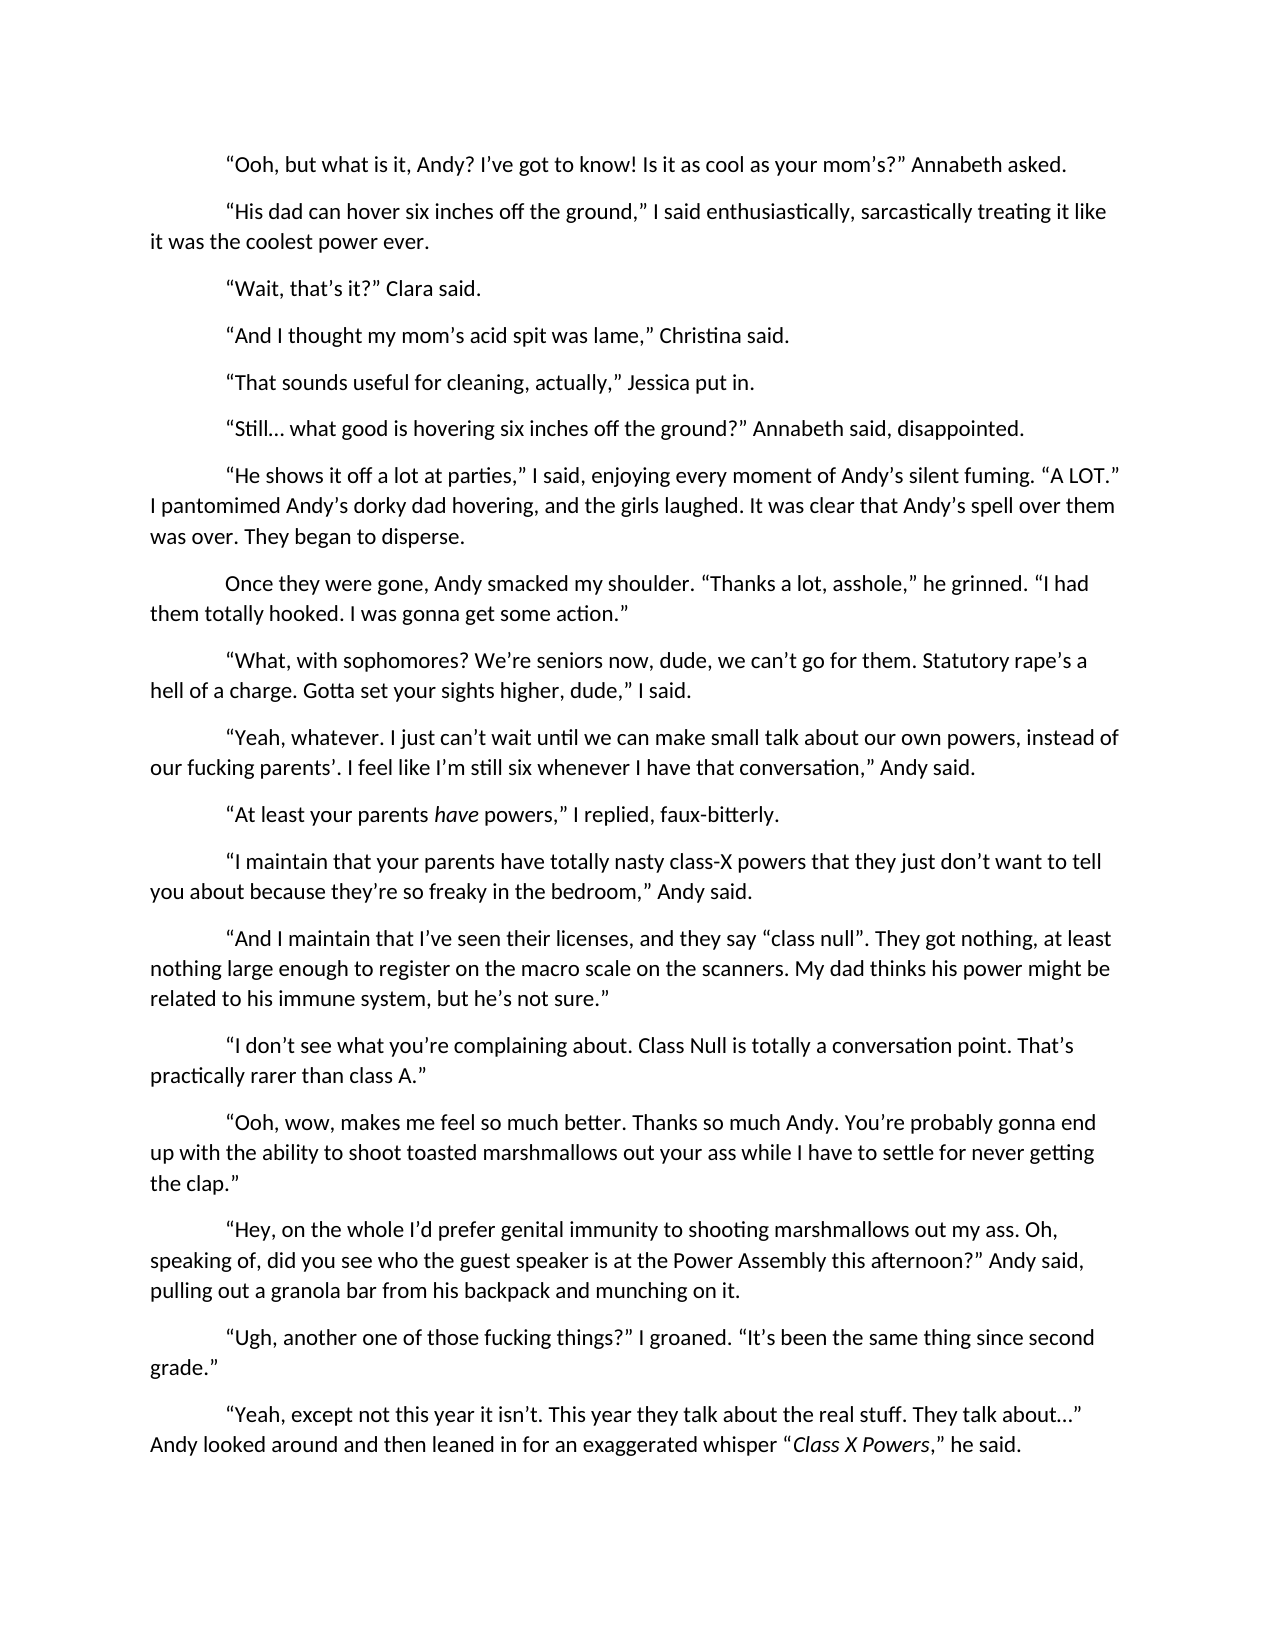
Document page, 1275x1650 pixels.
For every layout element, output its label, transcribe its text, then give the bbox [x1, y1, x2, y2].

text “And I maintain that I’ve seen their licenses, and they say “class null”. They got nothing, at least nothing large enough to register on the macro scale on the scanners. My dad thinks his power might be related to his immune system, but he’s not sure.” [150, 924, 1125, 1012]
text “Ugh, another one of those fucking things?” I groaned. “It’s been the same thing since second grade.” [150, 1323, 1125, 1381]
text “At least your parents have powers,” I replied, faux-bitterly. [150, 800, 1125, 828]
text “Yeah, whatever. I just can’t wait until we can make small talk about our own powers, instead of our fucking parents’. I feel like I’m still six whenever I have that conversation,” Andy said. [150, 723, 1125, 781]
text “Ooh, wow, makes me feel so much better. Thanks so much Andy. You’re probably gonna end up with the ability to shoot toasted marshmallows out your ass while I have to settle for never getting the clap.” [150, 1108, 1125, 1197]
text “That sounds useful for cleaning, actually,” Jessica put in. [150, 368, 1125, 396]
text Once they were gone, Andy smacked my shoulder. “Thanks a lot, asshole,” he grinned. “I had them totally hooked. I was gonna get some action.” [150, 569, 1125, 627]
text “I maintain that your parents have totally nasty class-X powers that they just don’t want to tell you about because they’re so freaky in the bedroom,” Andy said. [150, 847, 1125, 905]
text “Wait, that’s it?” Clara said. [150, 274, 1125, 302]
text “Ooh, but what is it, Andy? I’ve got to know! Is it as cool as your mom’s?” Annabeth asked. [150, 150, 1125, 178]
text “What, with sophomores? We’re seniors now, dude, we can’t go for them. Statutory rape’s a hell of a charge. Gotta set your sights higher, dude,” I said. [150, 646, 1125, 704]
text “Still… what good is hovering six inches off the ground?” Annabeth said, disappointed. [150, 414, 1125, 443]
text “And I thought my mom’s acid spit was lame,” Christina said. [150, 321, 1125, 349]
text “Hey, on the whole I’d prefer genital immunity to shooting marshmallows out my ass. Oh, speaking of, did you see who the guest speaker is at the Power Assembly this afternoon?” Andy said, pulling out a granola bar from his backpack and munching on it. [150, 1216, 1125, 1304]
text “I don’t see what you’re complaining about. Class Null is totally a conversation point. That’s practically rarer than class A.” [150, 1031, 1125, 1089]
text “His dad can hover six inches off the ground,” I said enthusiastically, sarcastically treating it like it was the coolest power ever. [150, 197, 1125, 255]
text “Yeah, except not this year it isn’t. This year they talk about the real stuff. They talk about…” Andy looked around and then leaned in for an exaggerated whisper “Class X Powers,” he said. [150, 1400, 1125, 1458]
text “He shows it off a lot at parties,” I said, enjoying every moment of Andy’s silent fuming. “A LOT.” I pantomimed Andy’s dorky dad hovering, and the girls laughed. It was clear that Andy’s spell over them was over. They began to disperse. [150, 461, 1125, 550]
